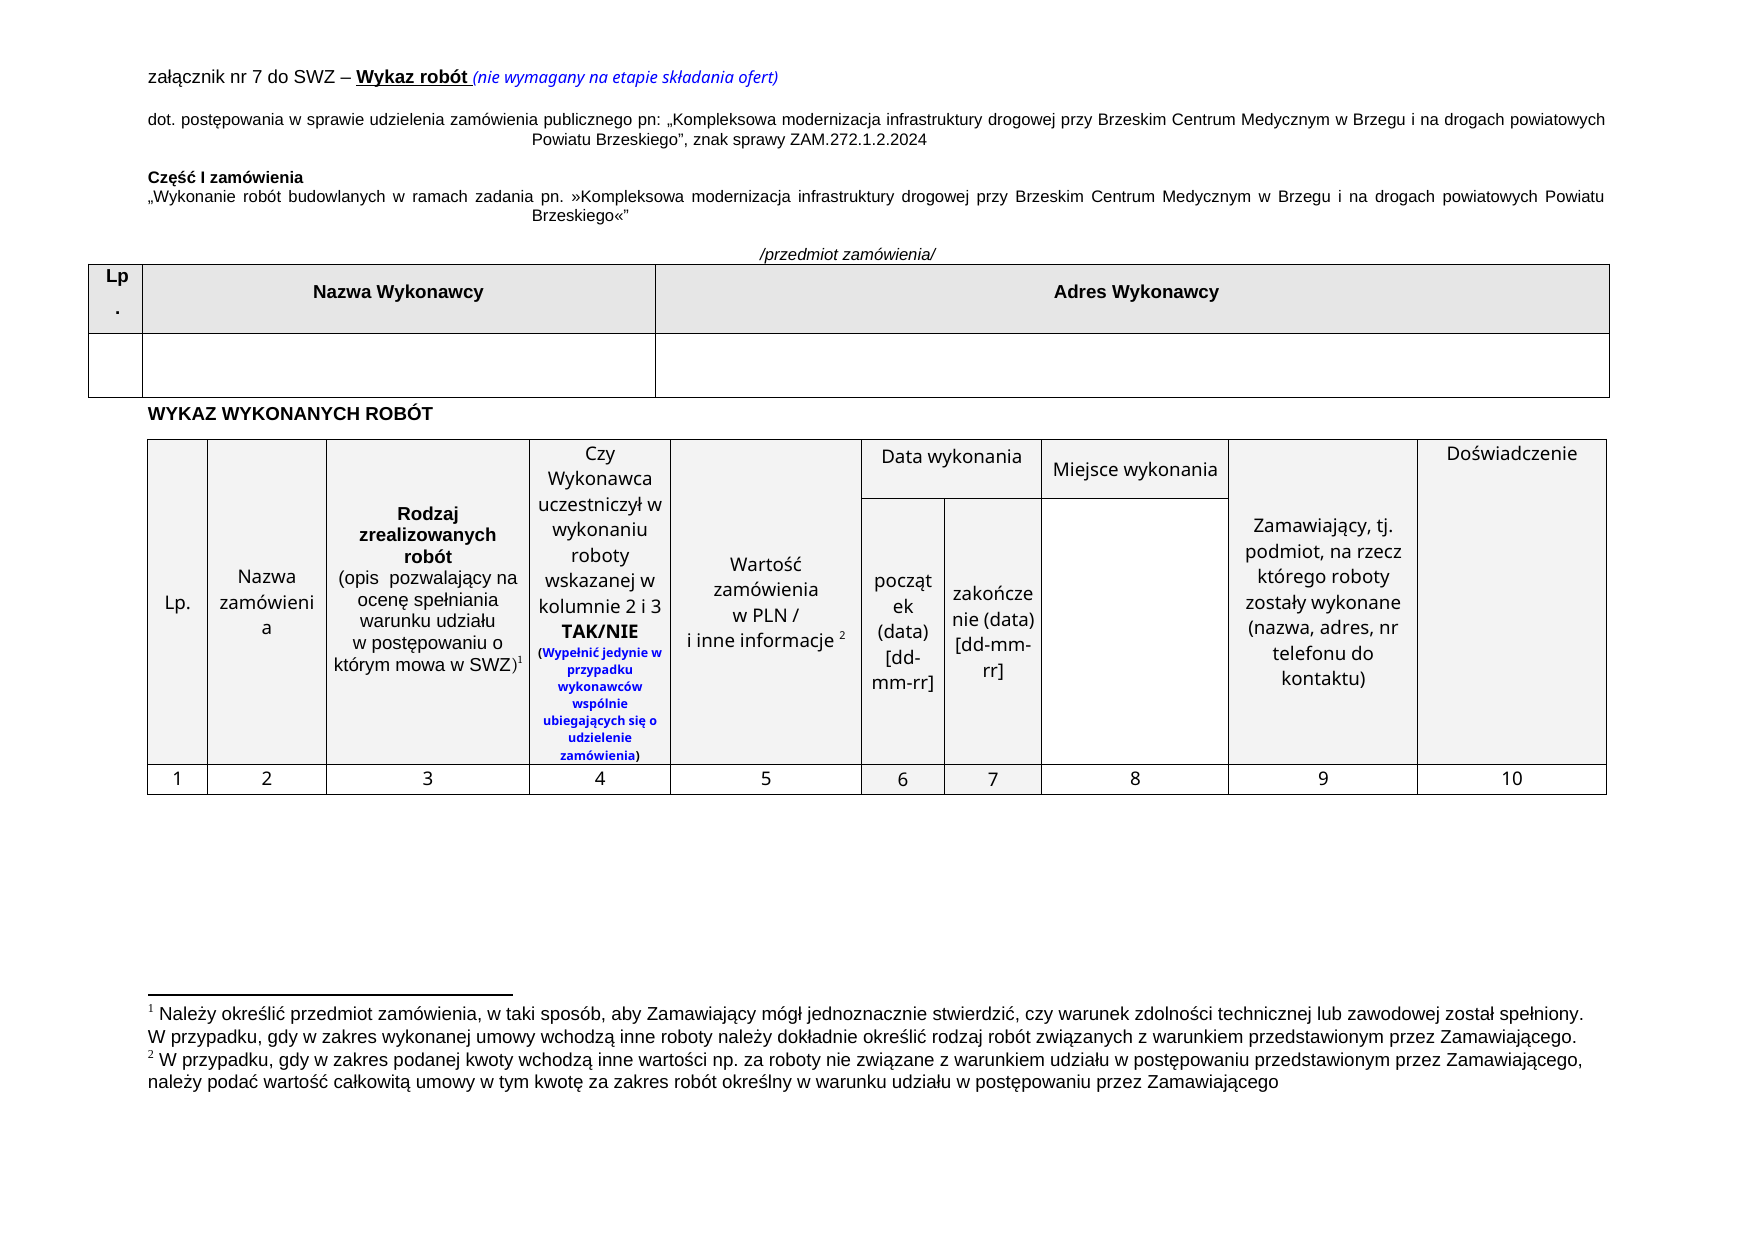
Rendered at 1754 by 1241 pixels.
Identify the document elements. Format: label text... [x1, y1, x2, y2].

text załącznik nr 7 do SWZ – Wykaz robót (nie wymagany na etapie składania ofert) [148, 66, 1606, 89]
table_header Adres Wykonawcy [656, 265, 1609, 333]
table_header Nazwa Wykonawcy [143, 265, 655, 333]
table_header Rodzaj zrealizowanych robót (opis pozwalający na ocenę spełniania warunku udziału w postępowaniu o którym mowa w SWZ) [327, 440, 529, 764]
text dot. postępowania w sprawie udzielenia zamówienia publicznego pn: „Kompleksowa modernizacja infrastruktury drogowej przy Brzeskim Centrum Medycznym w Brzegu i na drogach powiatowych Powiatu Brzeskiego”, znak sprawy ZAM.272.1.2.2024 [148, 110, 1606, 148]
table_cell [89, 334, 142, 397]
table_header Nazwa zamówienia [208, 440, 326, 764]
text Część I zamówienia [148, 168, 1606, 187]
table_cell 8 [1042, 765, 1228, 794]
table_cell 1 [148, 765, 207, 794]
table_cell [656, 334, 1609, 397]
table_cell zakończenie (data) [dd-mm-rr] [945, 499, 1041, 764]
table_header Czy Wykonawca uczestniczył w wykonaniu roboty wskazanej w kolumnie 2 i 3 TAK/NIE (Wypełnić jedynie w przypadku wykonawców wspólnie ubiegających się o udzielenie zamówienia) [530, 440, 670, 764]
text „Wykonanie robót budowlanych w ramach zadania pn. »Kompleksowa modernizacja infrastruktury drogowej przy Brzeskim Centrum Medycznym w Brzegu i na drogach powiatowych Powiatu Brzeskiego«” [148, 187, 1606, 225]
table_header Wartość zamówienia w PLN / i inne informacje [671, 440, 861, 764]
table_header Lp. [89, 265, 142, 333]
table_header Lp. [148, 440, 207, 764]
table_cell 10 [1418, 765, 1606, 794]
table_cell 5 [671, 765, 861, 794]
table_cell [143, 334, 655, 397]
table_cell 3 [327, 765, 529, 794]
table_cell początek (data) [dd-mm-rr] [862, 499, 944, 764]
table_header Zamawiający, tj. podmiot, na rzecz którego roboty zostały wykonane (nazwa, adres, nr telefonu do kontaktu) [1229, 440, 1417, 764]
table_cell [1042, 499, 1228, 764]
table_cell 4 [530, 765, 670, 794]
text WYKAZ WYKONANYCH ROBÓT [148, 402, 1606, 424]
table_cell 7 [945, 765, 1041, 794]
table_cell 9 [1229, 765, 1417, 794]
table_cell 6 [862, 765, 944, 794]
table_header Miejsce wykonania [1042, 440, 1228, 498]
table_cell 2 [208, 765, 326, 794]
table_header Data wykonania [862, 440, 1041, 498]
text /przedmiot zamówienia/ [88, 244, 1606, 263]
table_header Doświadczenie [1418, 440, 1606, 764]
